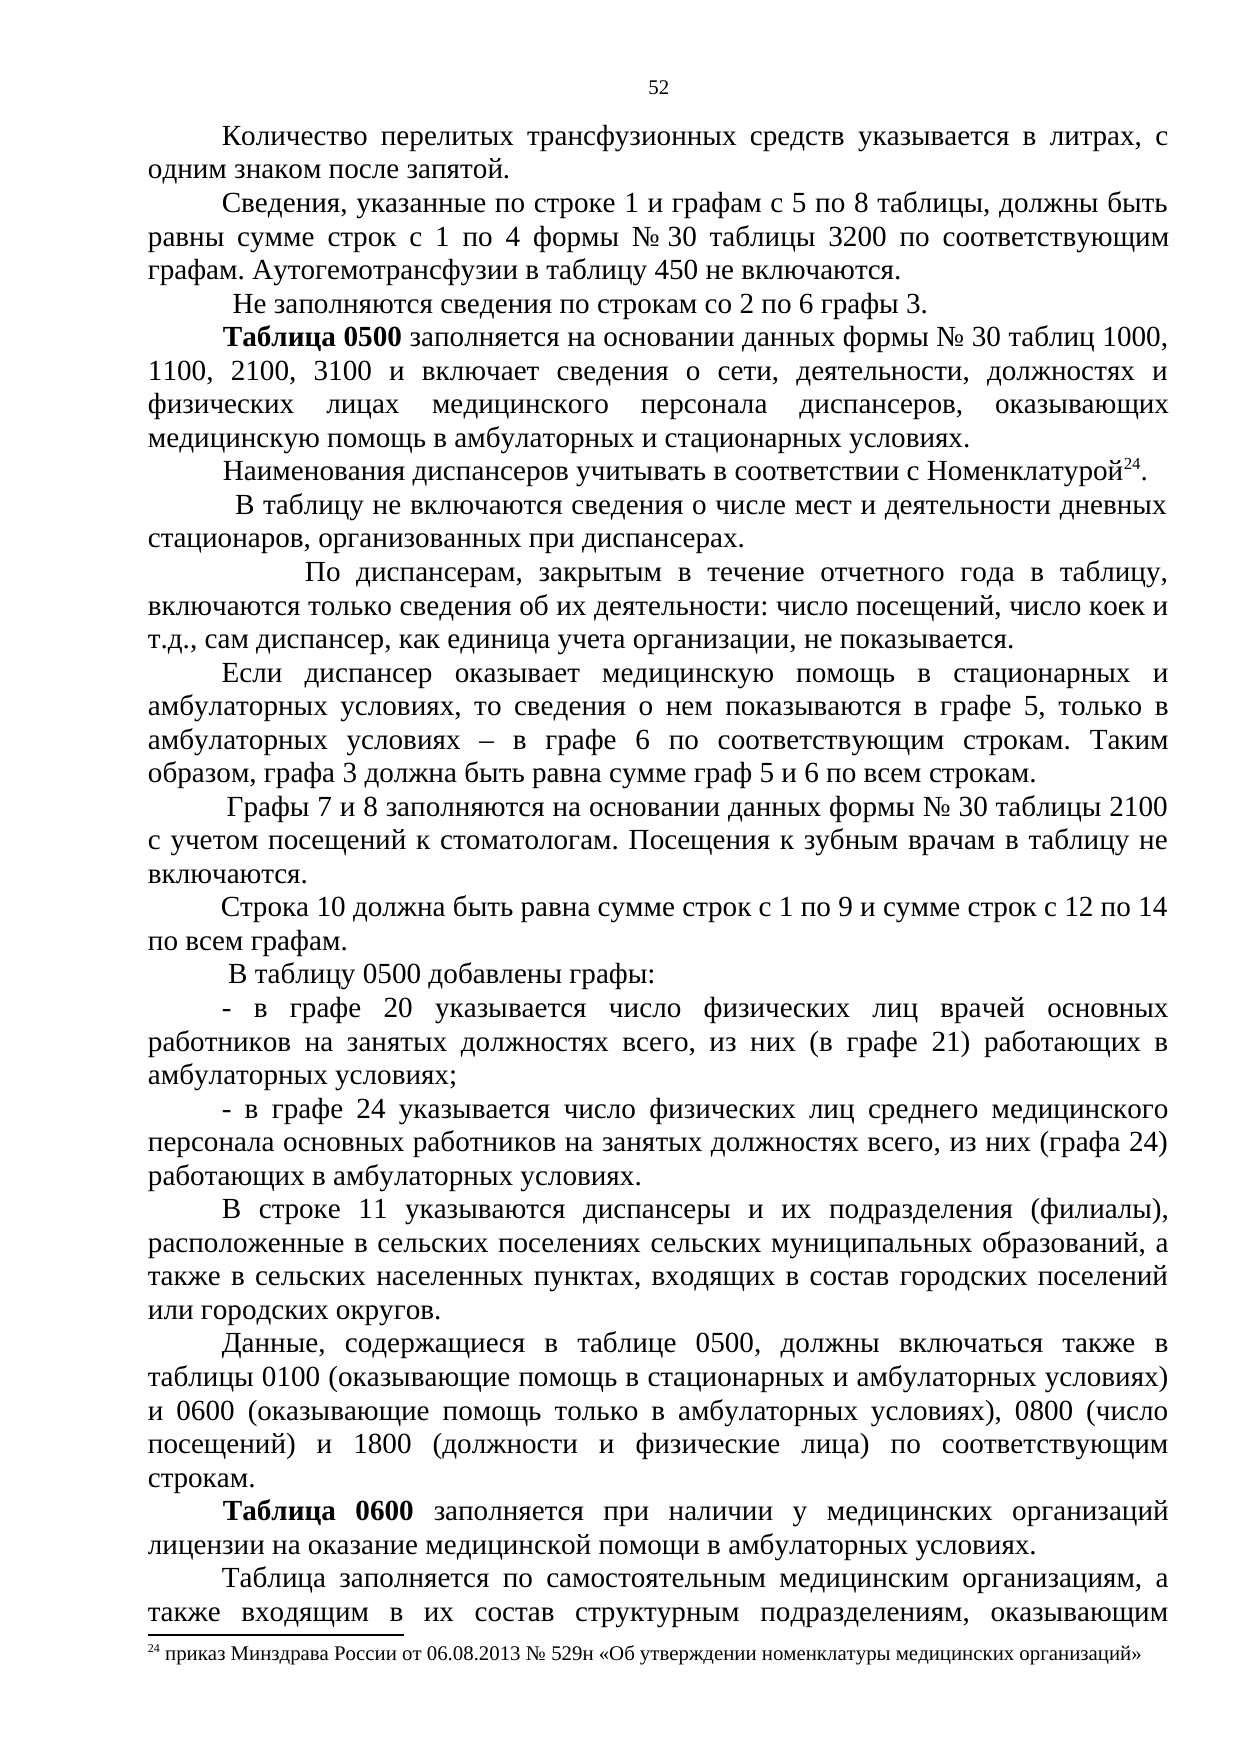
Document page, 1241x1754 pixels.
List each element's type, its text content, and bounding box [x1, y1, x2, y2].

text Сведения, указанные по строке 1 и графам с 5 по 8 таблицы, должны быть равны сумме строк с 1 по 4 формы № 30 таблицы 3200 по соответствующим графам. Аутогемотрансфузии в таблицу 450 не включаются. [148, 185, 1169, 286]
text Таблица 0600 заполняется при наличии у медицинских организаций лицензии на оказание медицинской помощи в амбулаторных условиях. [148, 1493, 1169, 1560]
text По диспансерам, закрытым в течение отчетного года в таблицу, включаются только сведения об их деятельности: число посещений, число коек и т.д., сам диспансер, как единица учета организации, не показывается. [148, 554, 1169, 655]
text В строке 11 указываются диспансеры и их подразделения (филиалы), расположенные в сельских поселениях сельских муниципальных образований, а также в сельских населенных пунктах, входящих в состав городских поселений или городских округов. [148, 1191, 1169, 1326]
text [148, 1560, 1169, 1627]
text Наименования диспансеров учитывать в соответствии с Номенклатурой. [148, 453, 1169, 487]
text Графы 7 и 8 заполняются на основании данных формы № 30 таблицы 2100 с учетом посещений к стоматологам. Посещения к зубным врачам в таблицу не включаются. [148, 789, 1169, 889]
text Не заполняются сведения по строкам со 2 по 6 графы 3. [148, 286, 1169, 319]
text В таблицу 0500 добавлены графы: [148, 957, 1169, 990]
text В таблицу не включаются сведения о числе мест и деятельности дневных стационаров, организованных при диспансерах. [148, 487, 1169, 554]
text Строка 10 должна быть равна сумме строк с 1 по 9 и сумме строк с 12 по 14 по всем графам. [148, 889, 1169, 957]
text Если диспансер оказывает медицинскую помощь в стационарных и амбулаторных условиях, то сведения о нем показываются в графе 5, только в амбулаторных условиях – в графе 6 по соответствующим строкам. Таким образом, графа 3 должна быть равна сумме граф 5 и 6 по всем строкам. [148, 655, 1169, 789]
text - в графе 20 указывается число физических лиц врачей основных работников на занятых должностях всего, из них (в графе 21) работающих в амбулаторных условиях; [148, 990, 1169, 1091]
text Таблица 0500 заполняется на основании данных формы № 30 таблиц 1000, 1100, 2100, 3100 и включает сведения о сети, деятельности, должностях и физических лицах медицинского персонала диспансеров, оказывающих медицинскую помощь в амбулаторных и стационарных условиях. [148, 319, 1169, 453]
text Количество перелитых трансфузионных средств указывается в литрах, с одним знаком после запятой. [148, 118, 1169, 185]
text Данные, содержащиеся в таблице 0500, должны включаться также в таблицы 0100 (оказывающие помощь в стационарных и амбулаторных условиях) и 0600 (оказывающие помощь только в амбулаторных условиях), 0800 (число посещений) и 1800 (должности и физические лица) по соответствующим строкам. [148, 1326, 1169, 1493]
text - в графе 24 указывается число физических лиц среднего медицинского персонала основных работников на занятых должностях всего, из них (графа 24) работающих в амбулаторных условиях. [148, 1091, 1169, 1191]
